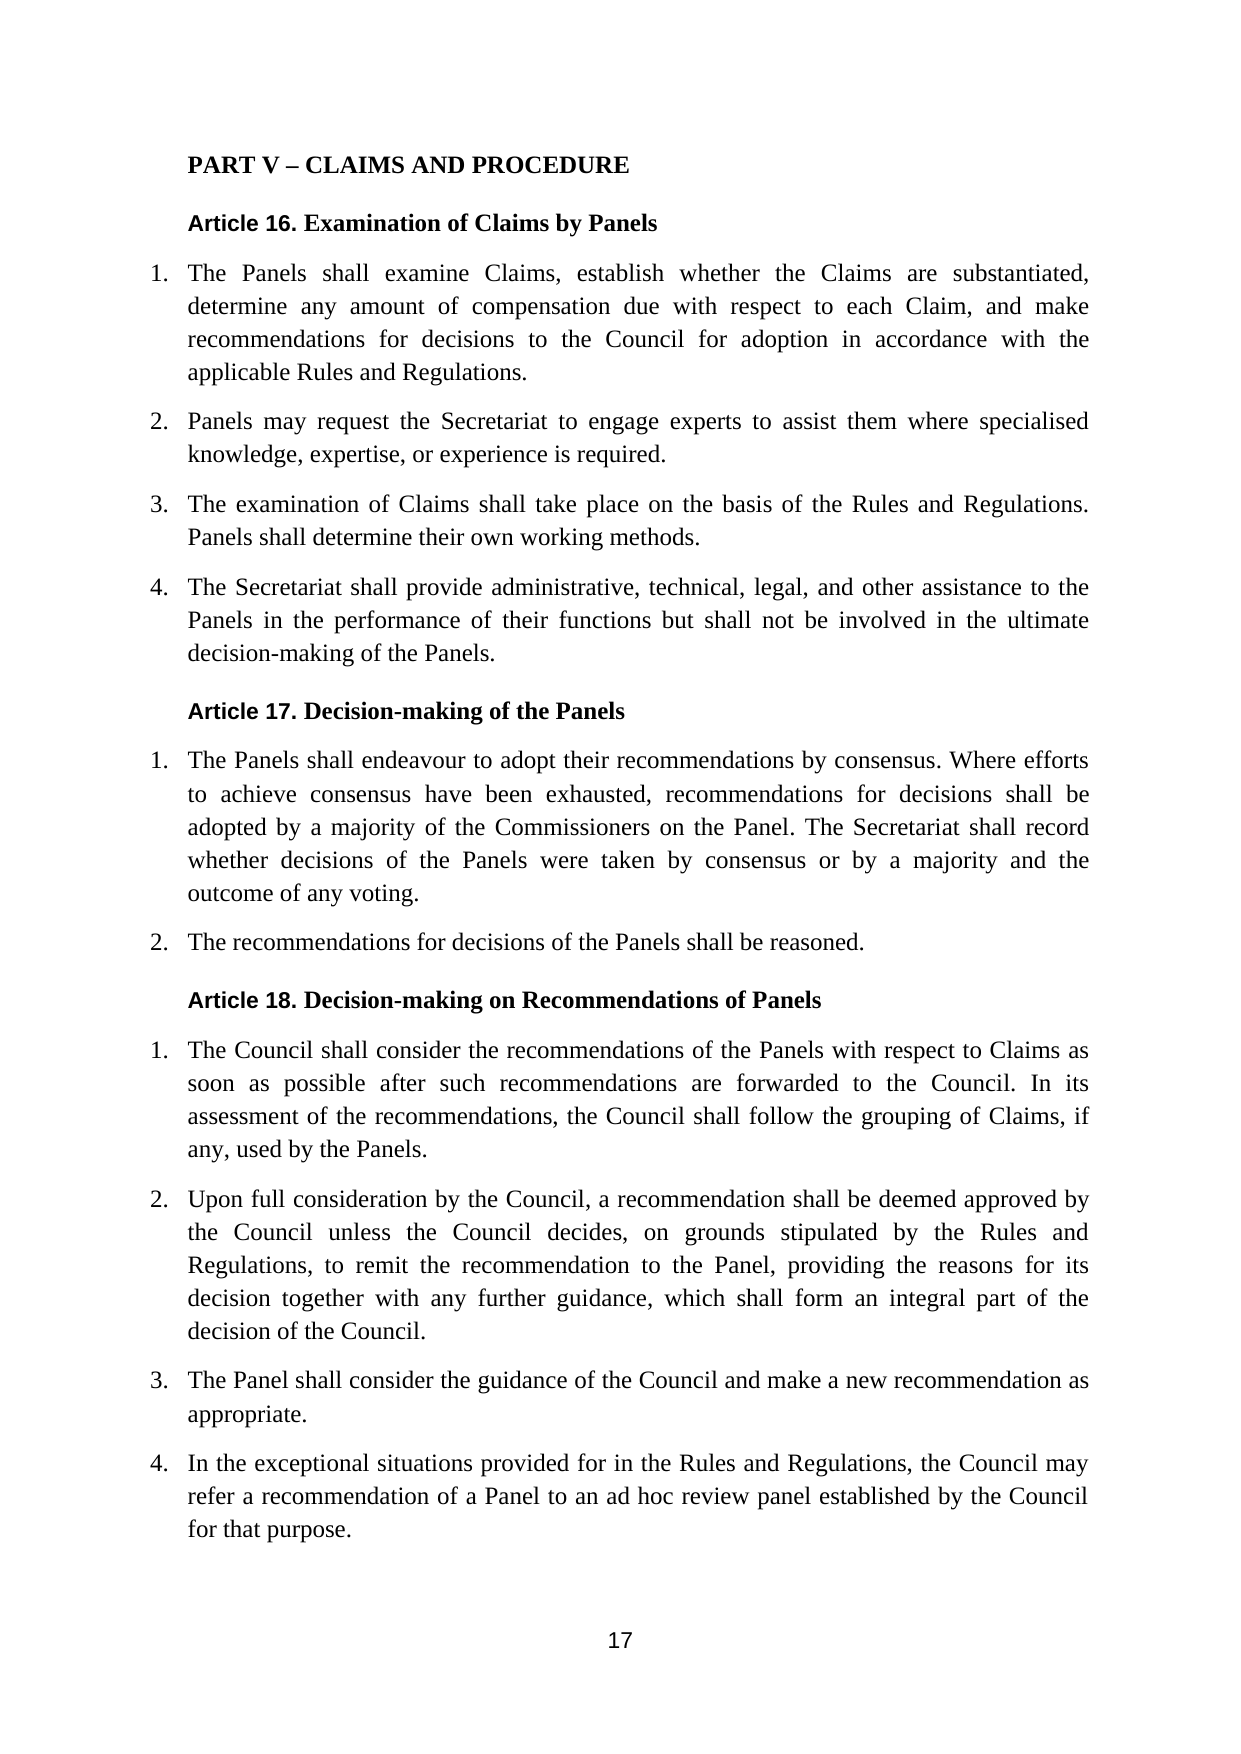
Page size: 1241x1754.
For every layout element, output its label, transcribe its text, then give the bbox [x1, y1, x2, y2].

subtitle Decision-making on Recommendations of Panels [187, 985, 1090, 1014]
list The recommendations for decisions of the Panels shall be reasoned. [150, 927, 1090, 956]
list Panels may request the Secretariat to engage experts to assist them where specialised knowledge, expertise, or experience is required. [150, 406, 1090, 468]
subtitle Decision-making of the Panels [187, 696, 1090, 725]
list The Panels shall examine Claims, establish whether the Claims are substantiated, determine any amount of compensation due with respect to each Claim, and make recommendations for decisions to the Council for adoption in accordance with the applicable Rules and Regulations. [150, 258, 1090, 386]
list The Council shall consider the recommendations of the Panels with respect to Claims as soon as possible after such recommendations are forwarded to the Council. In its assessment of the recommendations, the Council shall follow the grouping of Claims, if any, used by the Panels. [150, 1035, 1090, 1163]
list The Panel shall consider the guidance of the Council and make a new recommendation as appropriate. [150, 1366, 1090, 1427]
list The Secretariat shall provide administrative, technical, legal, and other assistance to the Panels in the performance of their functions but shall not be involved in the ultimate decision-making of the Panels. [150, 572, 1090, 667]
subtitle PART V – CLAIMS AND PROCEDURE [187, 150, 1090, 179]
list Upon full consideration by the Council, a recommendation shall be deemed approved by the Council unless the Council decides, on grounds stipulated by the Rules and Regulations, to remit the recommendation to the Panel, providing the reasons for its decision together with any further guidance, which shall form an integral part of the decision of the Council. [150, 1184, 1090, 1345]
subtitle Examination of Claims by Panels [187, 208, 1090, 237]
list The examination of Claims shall take place on the basis of the Rules and Regulations. Panels shall determine their own working methods. [150, 489, 1090, 551]
list In the exceptional situations provided for in the Rules and Regulations, the Council may refer a recommendation of a Panel to an ad hoc review panel established by the Council for that purpose. [150, 1448, 1090, 1543]
list The Panels shall endeavour to adopt their recommendations by consensus. Where efforts to achieve consensus have been exhausted, recommendations for decisions shall be adopted by a majority of the Commissioners on the Panel. The Secretariat shall record whether decisions of the Panels were taken by consensus or by a majority and the outcome of any voting. [150, 746, 1090, 906]
